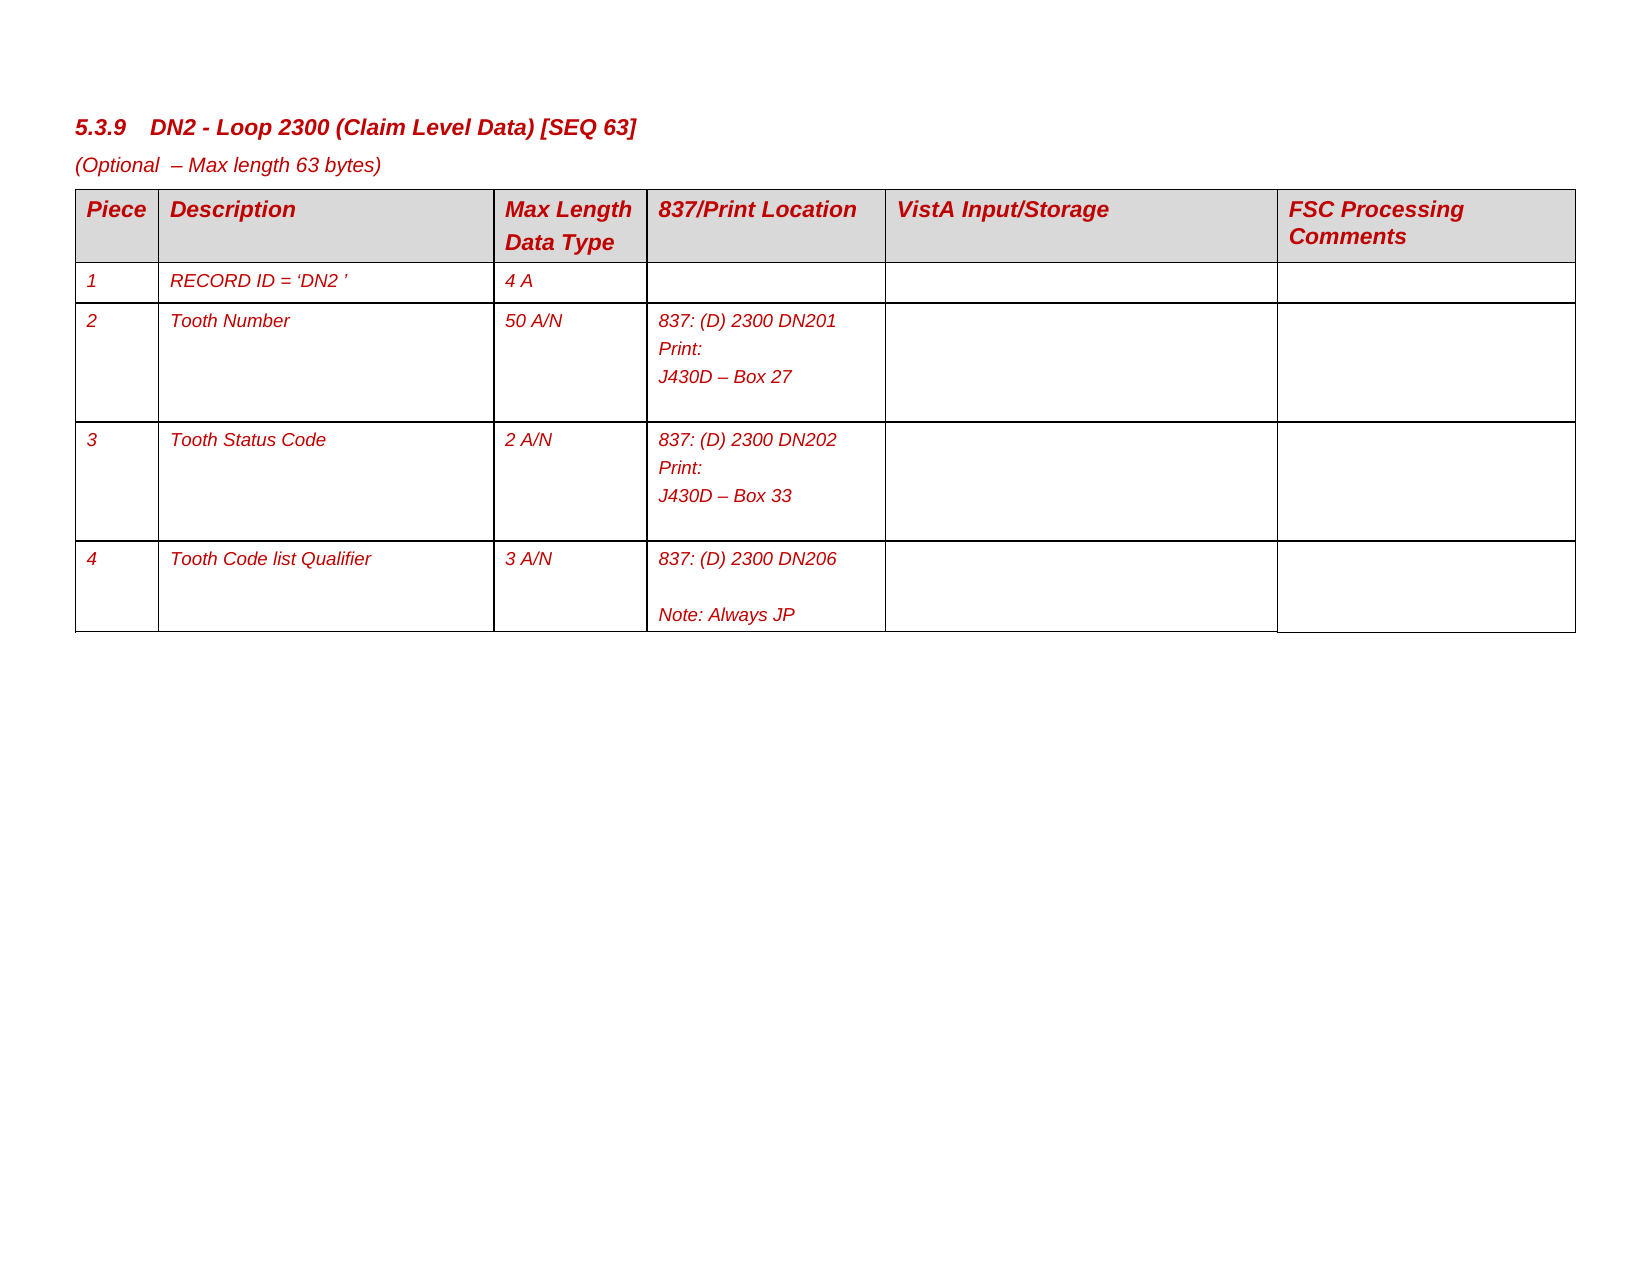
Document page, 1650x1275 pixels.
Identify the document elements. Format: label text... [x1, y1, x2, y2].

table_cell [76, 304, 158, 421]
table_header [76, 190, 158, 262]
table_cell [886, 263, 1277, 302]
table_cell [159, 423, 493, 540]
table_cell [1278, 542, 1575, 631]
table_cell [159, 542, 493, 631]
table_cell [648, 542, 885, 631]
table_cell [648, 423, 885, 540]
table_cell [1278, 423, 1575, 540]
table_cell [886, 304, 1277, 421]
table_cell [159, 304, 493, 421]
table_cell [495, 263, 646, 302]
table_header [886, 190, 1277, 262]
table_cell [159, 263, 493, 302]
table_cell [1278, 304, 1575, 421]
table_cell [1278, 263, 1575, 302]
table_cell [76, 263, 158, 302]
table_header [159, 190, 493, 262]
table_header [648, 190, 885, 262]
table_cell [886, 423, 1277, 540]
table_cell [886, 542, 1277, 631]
text (Optional – Max length 63 bytes) [75, 153, 1575, 177]
subtitle DN2 - Loop 2300 (Claim Level Data) [SEQ 63] [75, 114, 1575, 140]
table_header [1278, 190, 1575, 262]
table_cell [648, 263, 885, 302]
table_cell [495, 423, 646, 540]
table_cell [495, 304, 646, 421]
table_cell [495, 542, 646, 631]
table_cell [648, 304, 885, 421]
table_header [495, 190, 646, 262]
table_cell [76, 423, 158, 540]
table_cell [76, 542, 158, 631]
